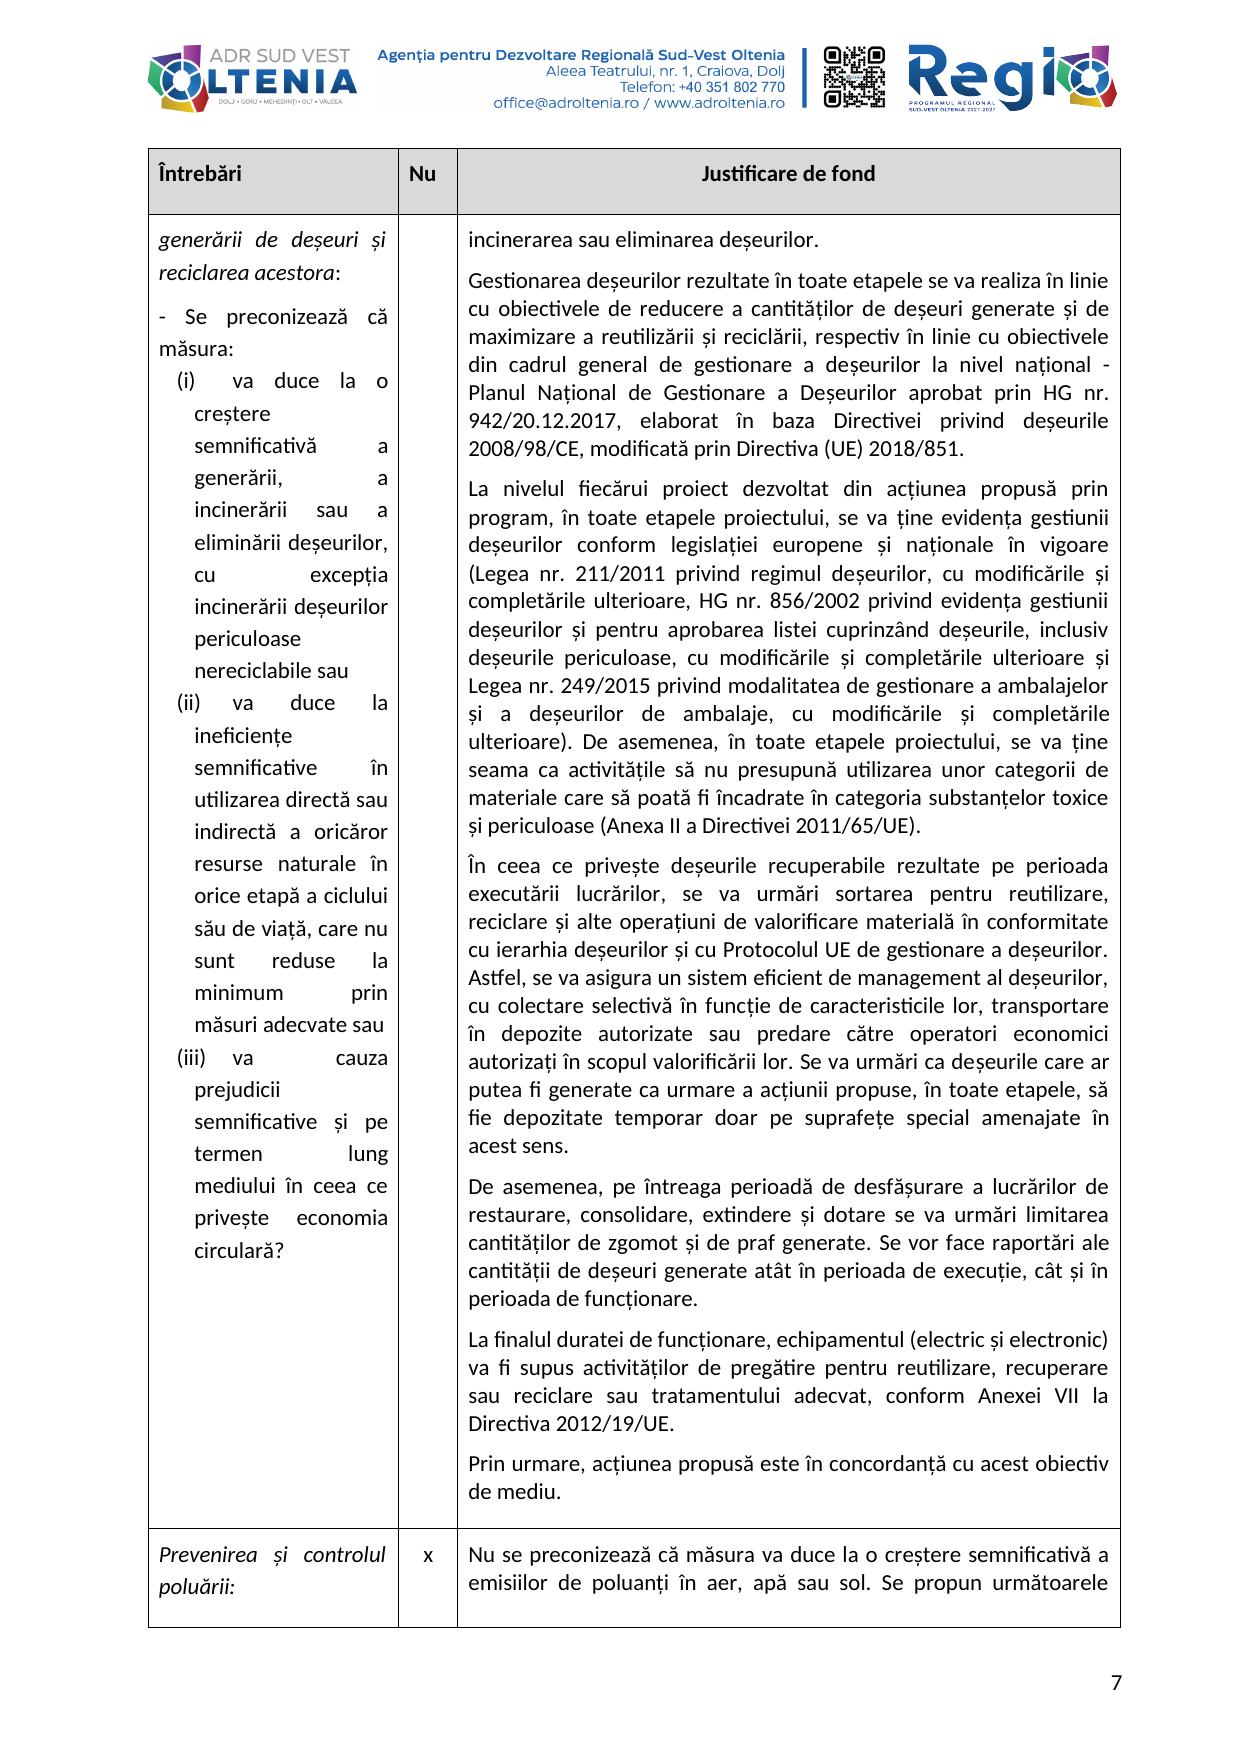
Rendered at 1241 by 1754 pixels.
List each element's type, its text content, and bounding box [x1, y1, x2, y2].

picture [147, 44, 358, 114]
picture [375, 44, 890, 114]
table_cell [458, 215, 1120, 1528]
table_header Nu [399, 149, 457, 214]
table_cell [149, 215, 398, 1528]
picture [907, 44, 1118, 114]
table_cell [149, 1529, 398, 1627]
table_header Întrebări [149, 149, 398, 214]
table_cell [458, 1529, 1120, 1627]
table_cell x [399, 215, 457, 1528]
table_header Justificare de fond [458, 149, 1120, 214]
table_cell x [399, 1529, 457, 1627]
